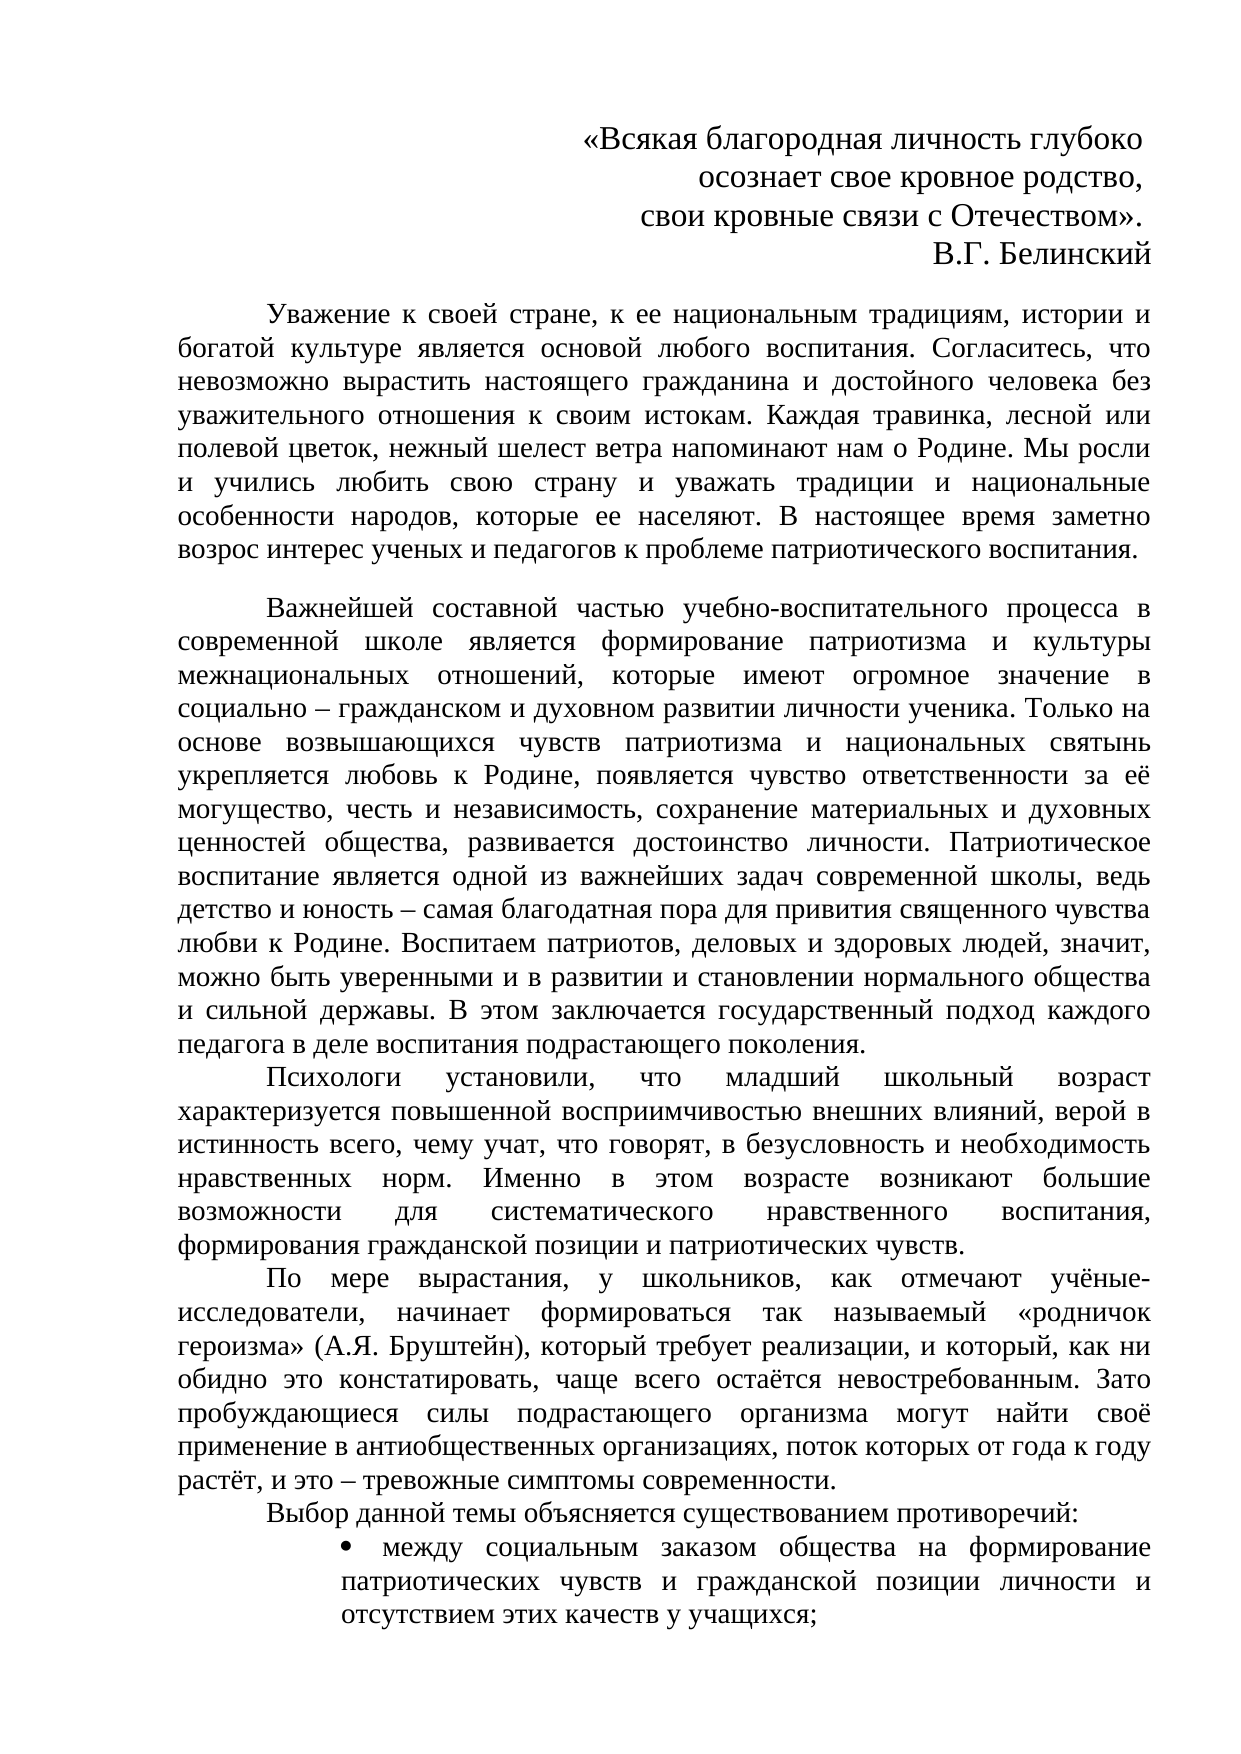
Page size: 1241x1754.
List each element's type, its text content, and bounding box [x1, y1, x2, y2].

text Уважение к своей стране, к ее национальным традициям, истории и богатой культуре является основой любого воспитания. Согласитесь, что невозможно вырастить настоящего гражданина и достойного человека без уважительного отношения к своим истокам. Каждая травинка, лесной или полевой цветок, нежный шелест ветра напоминают нам о Родине. Мы росли и учились любить свою страну и уважать традиции и национальные особенности народов, которые ее населяют. В настоящее время заметно возрос интерес ученых и педагогов к проблеме патриотического воспитания. [177, 296, 1152, 565]
text «Всякая благородная личность глубоко осознает свое кровное родство, свои кровные связи с Отечеством». В.Г. Белинский [177, 118, 1152, 271]
text По мере вырастания, у школьников, как отмечают учёные-исследователи, начинает формироваться так называемый «родничок героизма» (А.Я. Бруштейн), который требует реализации, и который, как ни обидно это констатировать, чаще всего остаётся невостребованным. Зато пробуждающиеся силы подрастающего организма могут найти своё применение в антиобщественных организациях, поток которых от года к году растёт, и это – тревожные симптомы современности. [177, 1261, 1152, 1495]
text Важнейшей составной частью учебно-воспитательного процесса в современной школе является формирование патриотизма и культуры межнациональных отношений, которые имеют огромное значение в социально – гражданском и духовном развитии личности ученика. Только на основе возвышающихся чувств патриотизма и национальных святынь укрепляется любовь к Родине, появляется чувство ответственности за её могущество, честь и независимость, сохранение материальных и духовных ценностей общества, развивается достоинство личности. Патриотическое воспитание является одной из важнейших задач современной школы, ведь детство и юность – самая благодатная пора для привития священного чувства любви к Родине. Воспитаем патриотов, деловых и здоровых людей, значит, можно быть уверенными и в развитии и становлении нормального общества и сильной державы. В этом заключается государственный подход каждого педагога в деле воспитания подрастающего поколения. [177, 590, 1152, 1059]
text Выбор данной темы объясняется существованием противоречий: [177, 1495, 1152, 1529]
text  между социальным заказом общества на формирование патриотических чувств и гражданской позиции личности и отсутствием этих качеств у учащихся; [341, 1529, 1152, 1630]
text Психологи установили, что младший школьный возраст характеризуется повышенной восприимчивостью внешних влияний, верой в истинность всего, чему учат, что говорят, в безусловность и необходимость нравственных норм. Именно в этом возрасте возникают большие возможности для систематического нравственного воспитания, формирования гражданской позиции и патриотических чувств. [177, 1059, 1152, 1261]
